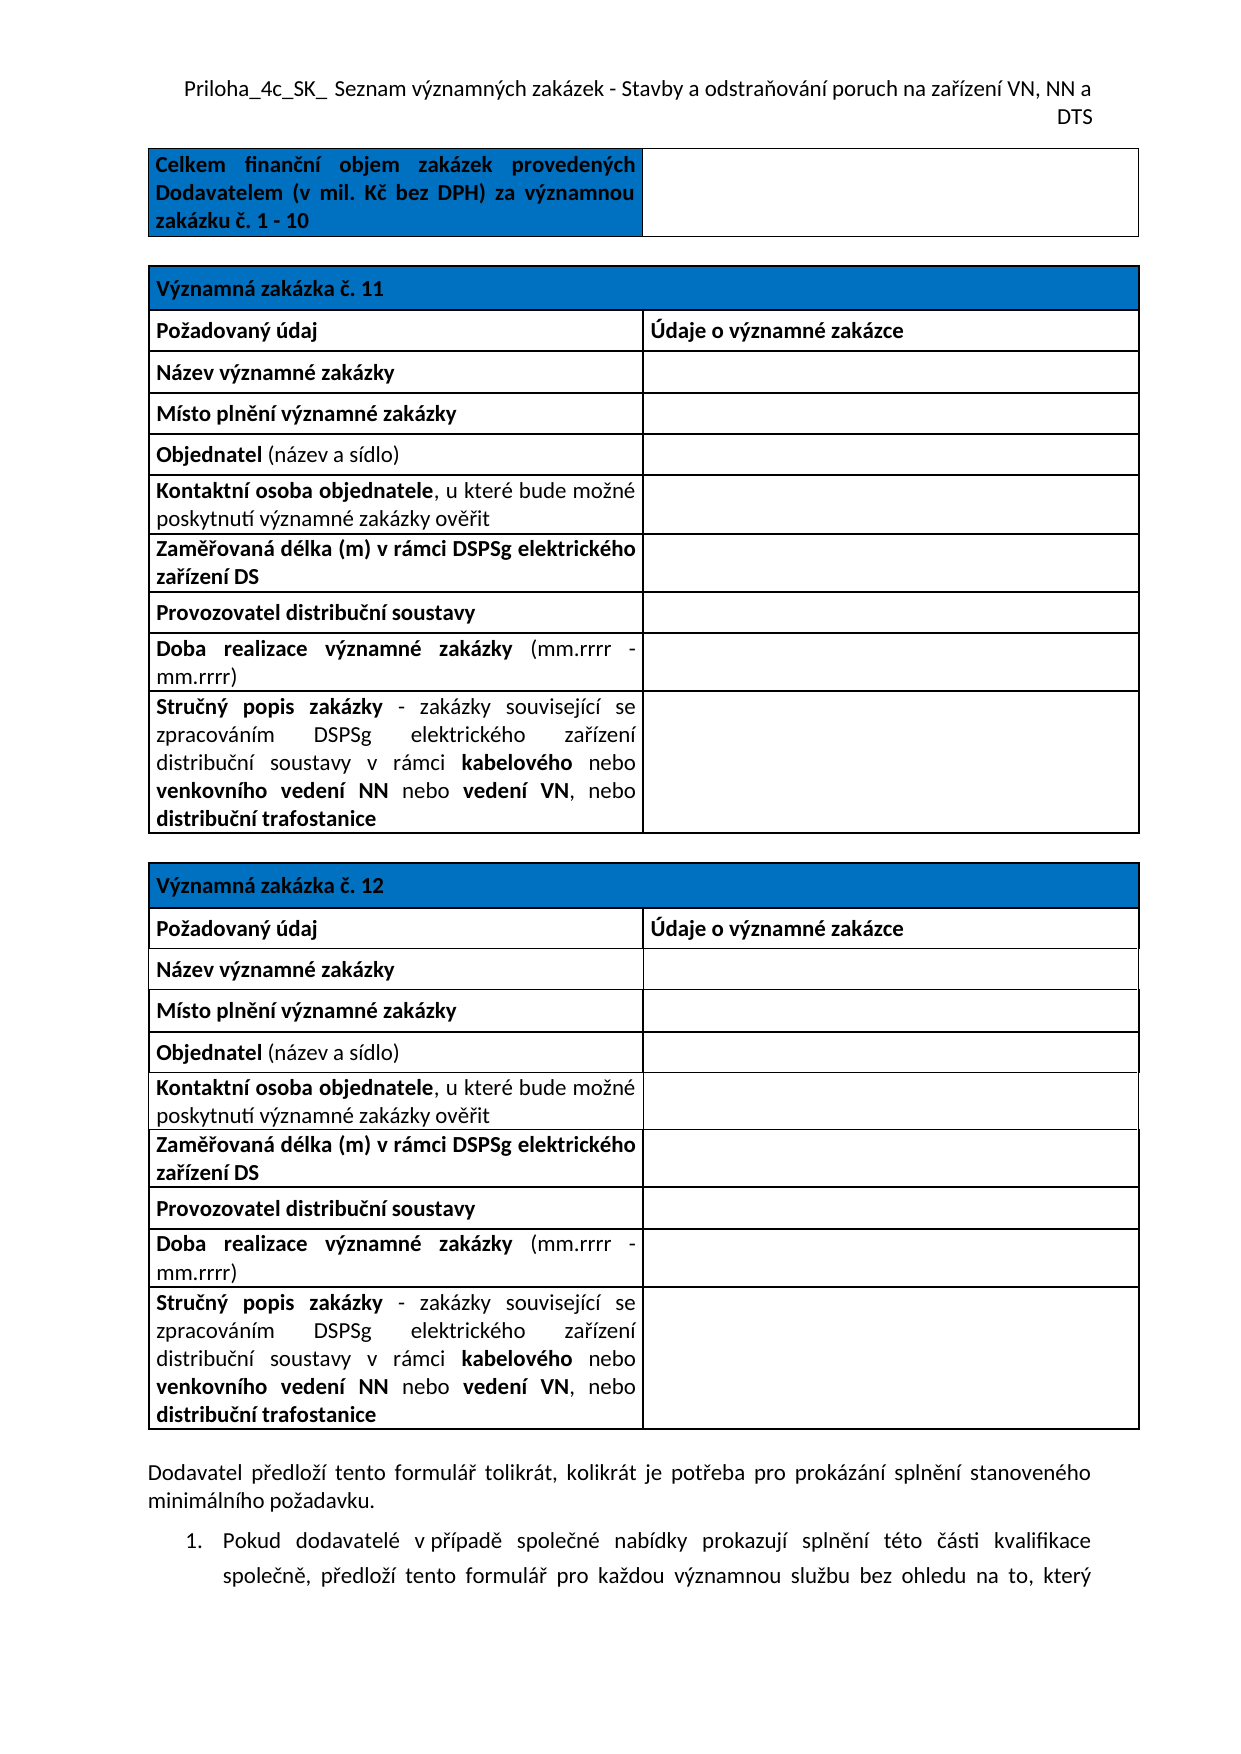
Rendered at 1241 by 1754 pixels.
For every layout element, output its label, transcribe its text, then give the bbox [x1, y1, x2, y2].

table_cell Kontaktní osoba objednatele, u které bude možné poskytnutí významné zakázky ověřit [150, 476, 642, 532]
table_header Celkem finanční objem zakázek provedených Dodavatelem (v mil. Kč bez DPH) za významnou zakázku č. 1 - 10 [149, 149, 642, 236]
table_cell Místo plnění významné zakázky [150, 990, 642, 1031]
table_cell Požadovaný údaj [150, 909, 642, 948]
table_cell Objednatel (název a sídlo) [150, 435, 642, 474]
table_header [643, 149, 1138, 236]
table_cell [644, 1072, 1138, 1129]
text Dodavatel předloží tento formulář tolikrát, kolikrát je potřeba pro prokázání splnění stanoveného minimálního požadavku. [148, 1458, 1093, 1514]
table_header Významná zakázka č. 12 [150, 864, 1138, 907]
table_cell Údaje o významné zakázce [644, 311, 1138, 350]
table_cell [644, 1188, 1138, 1227]
table_cell Údaje o významné zakázce [644, 909, 1138, 948]
table_cell [644, 476, 1138, 532]
table_cell Zaměřovaná délka (m) v rámci DSPSg elektrického zařízení DS [150, 1130, 642, 1186]
table_cell Doba realizace významné zakázky (mm.rrrr - mm.rrrr) [150, 1230, 642, 1286]
table_cell [644, 692, 1138, 832]
table_cell Požadovaný údaj [150, 311, 642, 350]
table_header Významná zakázka č. 11 [150, 267, 1138, 309]
table_cell [644, 435, 1138, 474]
table_cell Název významné zakázky [150, 352, 642, 392]
table_cell [644, 1129, 1138, 1186]
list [185, 1526, 1093, 1589]
table_cell Objednatel (název a sídlo) [150, 1033, 642, 1072]
table_cell Doba realizace významné zakázky (mm.rrrr - mm.rrrr) [150, 634, 642, 690]
table_cell [644, 394, 1138, 433]
table_cell [644, 989, 1138, 1031]
table_cell [644, 593, 1138, 632]
table_cell [644, 1230, 1138, 1286]
table_cell Stručný popis zakázky - zakázky související se zpracováním DSPSg elektrického zařízení distribuční soustavy v rámci kabelového nebo venkovního vedení NN nebo vedení VN, nebo distribuční trafostanice [150, 1288, 642, 1428]
table_cell [644, 1288, 1138, 1428]
table_cell [644, 1033, 1138, 1072]
table_cell [644, 634, 1138, 690]
table_cell Zaměřovaná délka (m) v rámci DSPSg elektrického zařízení DS [150, 535, 642, 591]
table_cell [644, 352, 1138, 392]
table_cell [644, 535, 1138, 591]
table_cell Místo plnění významné zakázky [150, 394, 642, 433]
table_cell Kontaktní osoba objednatele, u které bude možné poskytnutí významné zakázky ověřit [149, 1073, 643, 1129]
table_cell Provozovatel distribuční soustavy [150, 1188, 642, 1227]
table_cell [644, 948, 1138, 989]
table_cell Název významné zakázky [149, 949, 643, 989]
table_cell Stručný popis zakázky - zakázky související se zpracováním DSPSg elektrického zařízení distribuční soustavy v rámci kabelového nebo venkovního vedení NN nebo vedení VN, nebo distribuční trafostanice [150, 692, 642, 832]
table_cell Provozovatel distribuční soustavy [150, 593, 642, 632]
